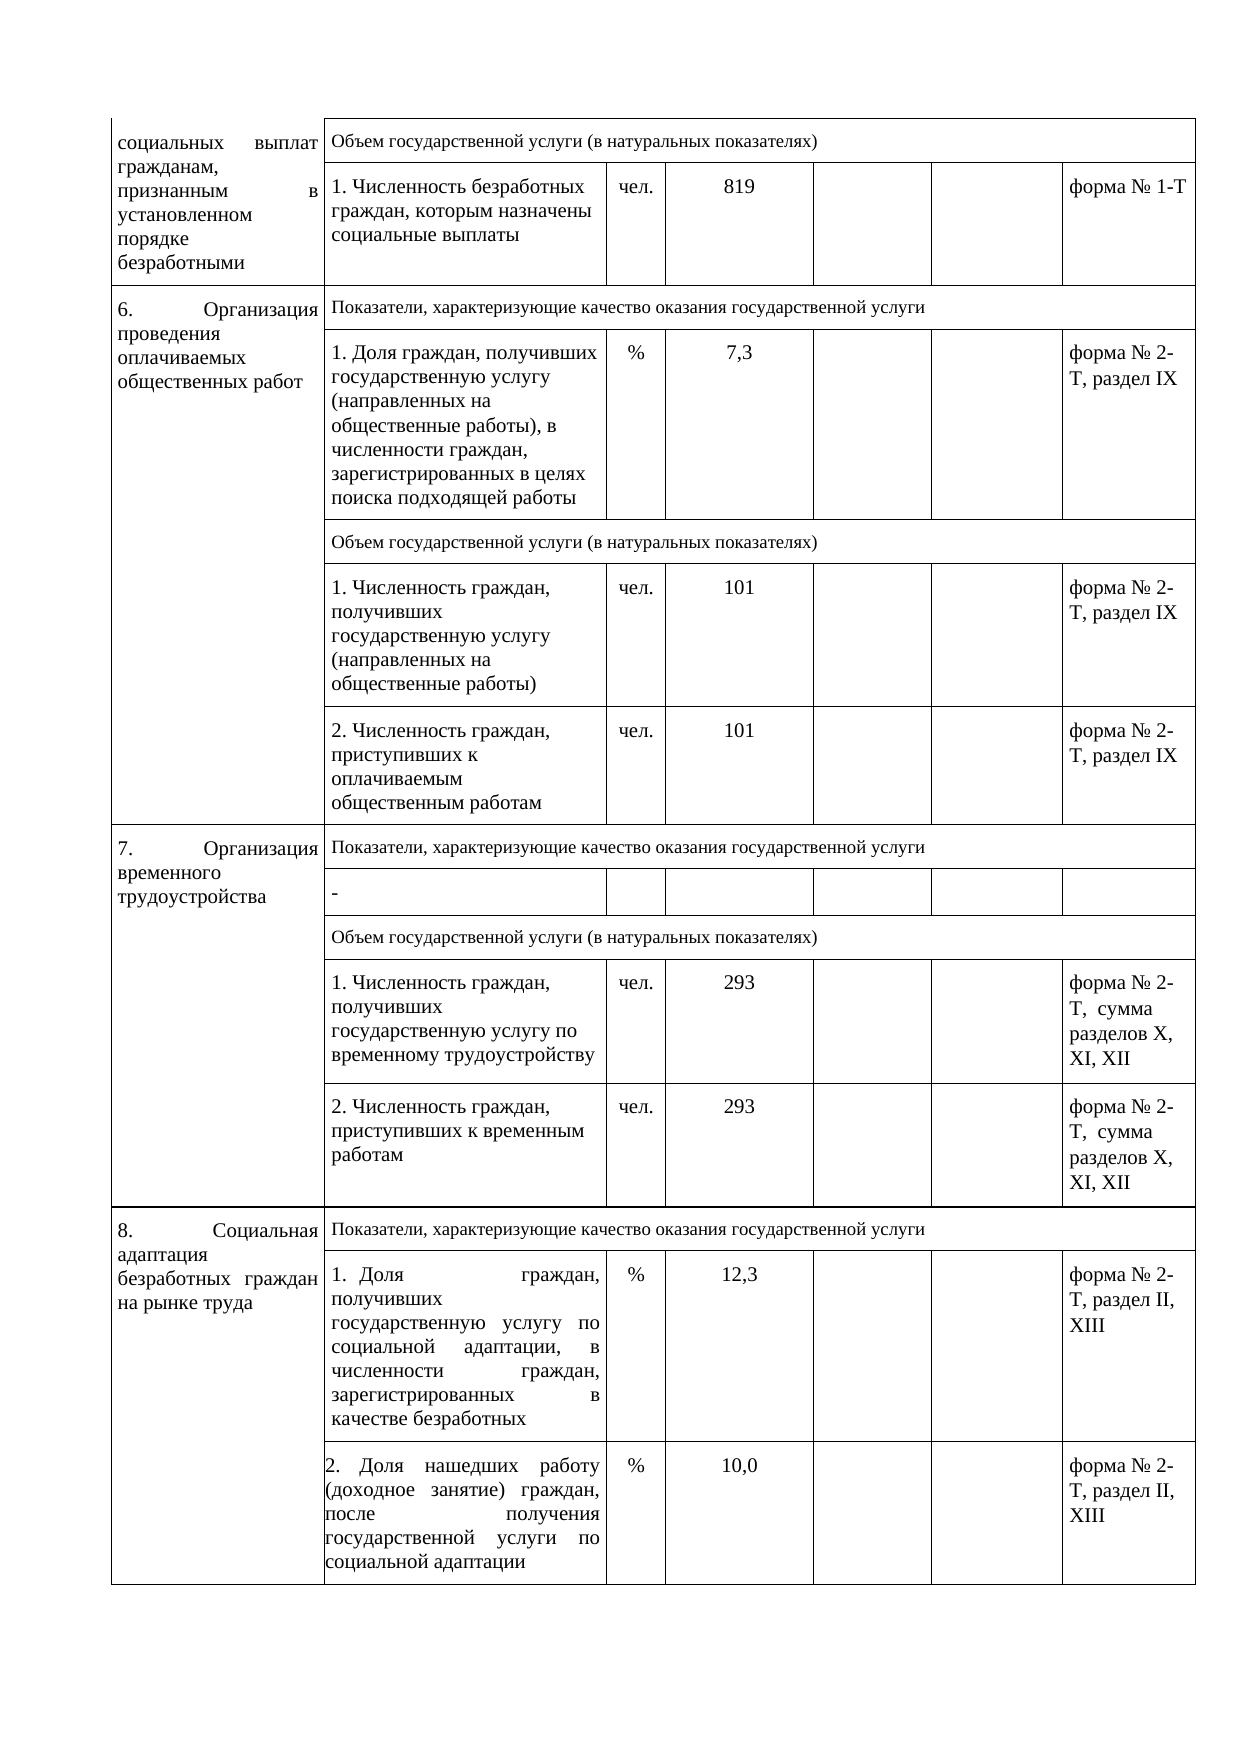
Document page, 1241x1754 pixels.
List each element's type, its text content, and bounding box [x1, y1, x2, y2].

table_cell [1063, 869, 1195, 914]
table_cell [932, 1442, 1062, 1583]
table_cell % [607, 1251, 665, 1441]
table_cell [666, 869, 813, 914]
table_cell [932, 330, 1062, 519]
table_cell форма № 1-Т [1063, 163, 1195, 285]
table_cell [814, 1084, 931, 1206]
table_cell Объем государственной услуги (в натуральных показателях) [325, 916, 1195, 958]
table_cell 293 [666, 1084, 813, 1206]
table_cell 1. Доля граждан, получивших государственную услугу (направленных на общественные работы), в численности граждан, зарегистрированных в целях поиска подходящей работы [325, 330, 606, 519]
table_cell [932, 869, 1062, 914]
table_cell 2. Численность граждан, приступивших к временным работам [325, 1084, 606, 1206]
table_cell [932, 707, 1062, 824]
table_cell форма № 2-Т, раздел IX [1063, 564, 1195, 706]
table_cell чел. [607, 707, 665, 824]
table_cell форма № 2-Т, раздел IX [1063, 707, 1195, 824]
table_cell [814, 564, 931, 706]
table_cell - [325, 869, 606, 914]
table_cell форма № 2-Т, сумма разделов X, XI, XII [1063, 1084, 1195, 1206]
table_cell чел. [607, 564, 665, 706]
table_cell 7. Организация временного трудоустройства [112, 825, 324, 1206]
table_cell чел. [607, 1084, 665, 1206]
table_cell [932, 960, 1062, 1082]
table_cell [932, 564, 1062, 706]
table_cell 1. Численность граждан, получивших государственную услугу (направленных на общественные работы) [325, 564, 606, 706]
table_cell 2. Численность граждан, приступивших к оплачиваемым общественным работам [325, 707, 606, 824]
table_cell Доля нашедших работу (доходное занятие) граждан, после получения государственной услуги по социальной адаптации [325, 1442, 606, 1583]
table_cell форма № 2-Т, раздел II, XIII [1063, 1442, 1195, 1583]
table_cell 101 [666, 707, 813, 824]
table_cell [814, 1442, 931, 1583]
table_cell форма № 2-Т, раздел II, XIII [1063, 1251, 1195, 1441]
table_cell чел. [607, 960, 665, 1082]
table_cell 10,0 [666, 1442, 813, 1583]
table_cell 819 [666, 163, 813, 285]
table_cell [932, 1084, 1062, 1206]
table_cell Объем государственной услуги (в натуральных показателях) [325, 119, 1195, 162]
table_cell [814, 869, 931, 914]
table_cell 101 [666, 564, 813, 706]
table_cell [814, 707, 931, 824]
table_cell Показатели, характеризующие качество оказания государственной услуги [325, 825, 1195, 868]
table_cell [814, 960, 931, 1082]
table_cell [814, 1251, 931, 1441]
table_cell форма № 2-Т, сумма разделов X, XI, XII [1063, 960, 1195, 1082]
table_cell 12,3 [666, 1251, 813, 1441]
table_cell форма № 2-Т, раздел IX [1063, 330, 1195, 519]
table_cell 6. Организация проведения оплачиваемых общественных работ [112, 286, 324, 824]
table_cell чел. [607, 163, 665, 285]
table_cell Объем государственной услуги (в натуральных показателях) [325, 520, 1195, 563]
table_cell [607, 869, 665, 914]
table_cell [814, 330, 931, 519]
table_cell Показатели, характеризующие качество оказания государственной услуги [325, 1208, 1195, 1250]
table_cell [932, 1251, 1062, 1441]
table_cell [932, 163, 1062, 285]
table_cell % [607, 1442, 665, 1583]
table_cell 293 [666, 960, 813, 1082]
table_cell [814, 163, 931, 285]
table_cell % [607, 330, 665, 519]
table_cell Доля граждан, получивших государственную услугу по социальной адаптации, в численности граждан, зарегистрированных в качестве безработных [325, 1251, 606, 1441]
table_cell 1. Численность безработных граждан, которым назначены социальные выплаты [325, 163, 606, 285]
table_cell 8. Социальная адаптация безработных граждан на рынке труда [112, 1208, 324, 1583]
table_cell 7,3 [666, 330, 813, 519]
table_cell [325, 286, 1195, 329]
table_cell 1. Численность граждан, получивших государственную услугу по временному трудоустройству [325, 960, 606, 1082]
